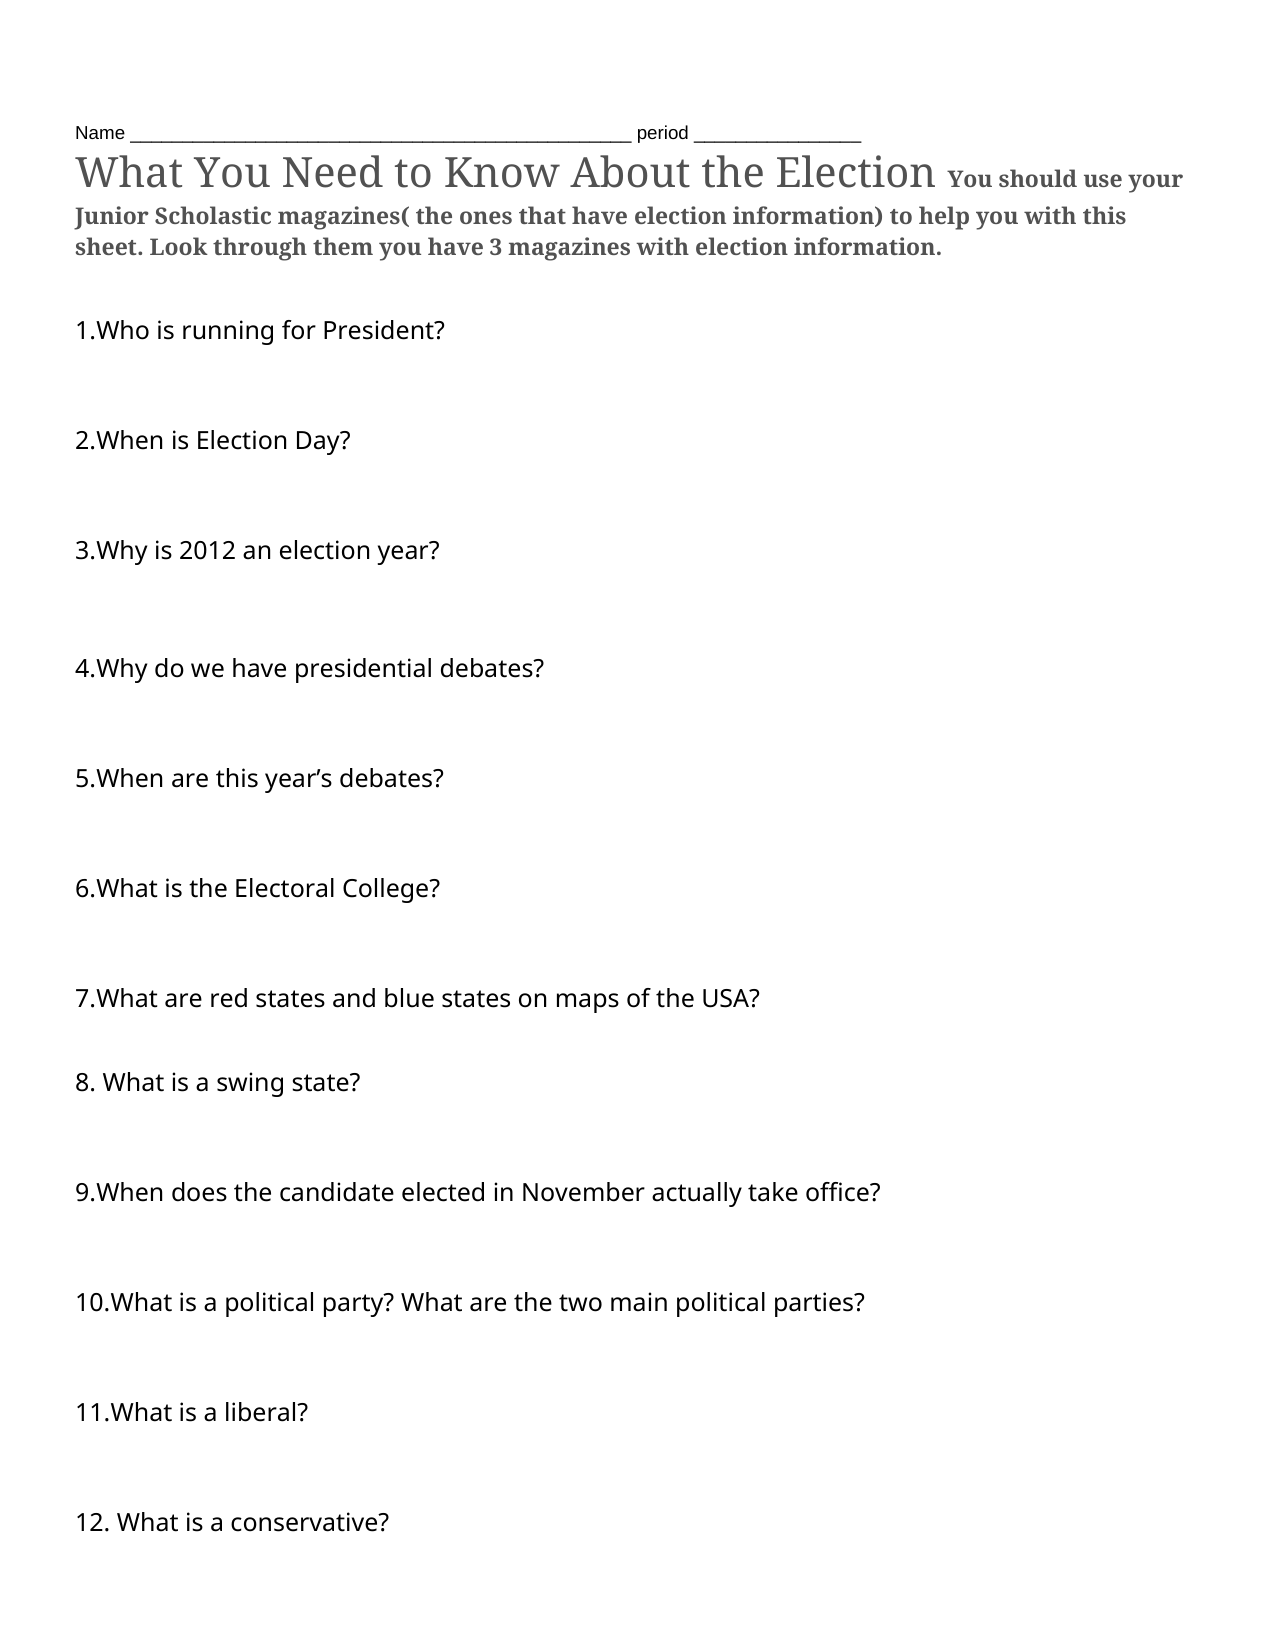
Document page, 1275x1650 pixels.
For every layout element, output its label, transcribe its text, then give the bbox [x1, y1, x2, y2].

text 7.What are red states and blue states on maps of the USA? [75, 913, 1200, 1015]
text 12. What is a conservative? [75, 1436, 1200, 1538]
text 4.Why do we have presidential debates? [75, 617, 1200, 685]
text Name ________________________________________________ period ________________ What You Need to Know About the Election You should use your Junior Scholastic magazines( the ones that have election information) to help you with this sheet. Look through them you have 3 magazines with election information. [75, 122, 1200, 262]
text 11.What is a liberal? [75, 1326, 1200, 1428]
text 6.What is the Electoral College? [75, 803, 1200, 905]
text 3.Why is 2012 an election year? [75, 465, 1200, 567]
text 9.When does the candidate elected in November actually take office? [75, 1106, 1200, 1208]
text 1.Who is running for President? [75, 313, 1200, 347]
text 5.When are this year’s debates? [75, 693, 1200, 795]
text 10.What is a political party? What are the two main political parties? [75, 1216, 1200, 1318]
text 8. What is a swing state? [75, 1064, 1200, 1098]
text 2.When is Election Day? [75, 355, 1200, 457]
